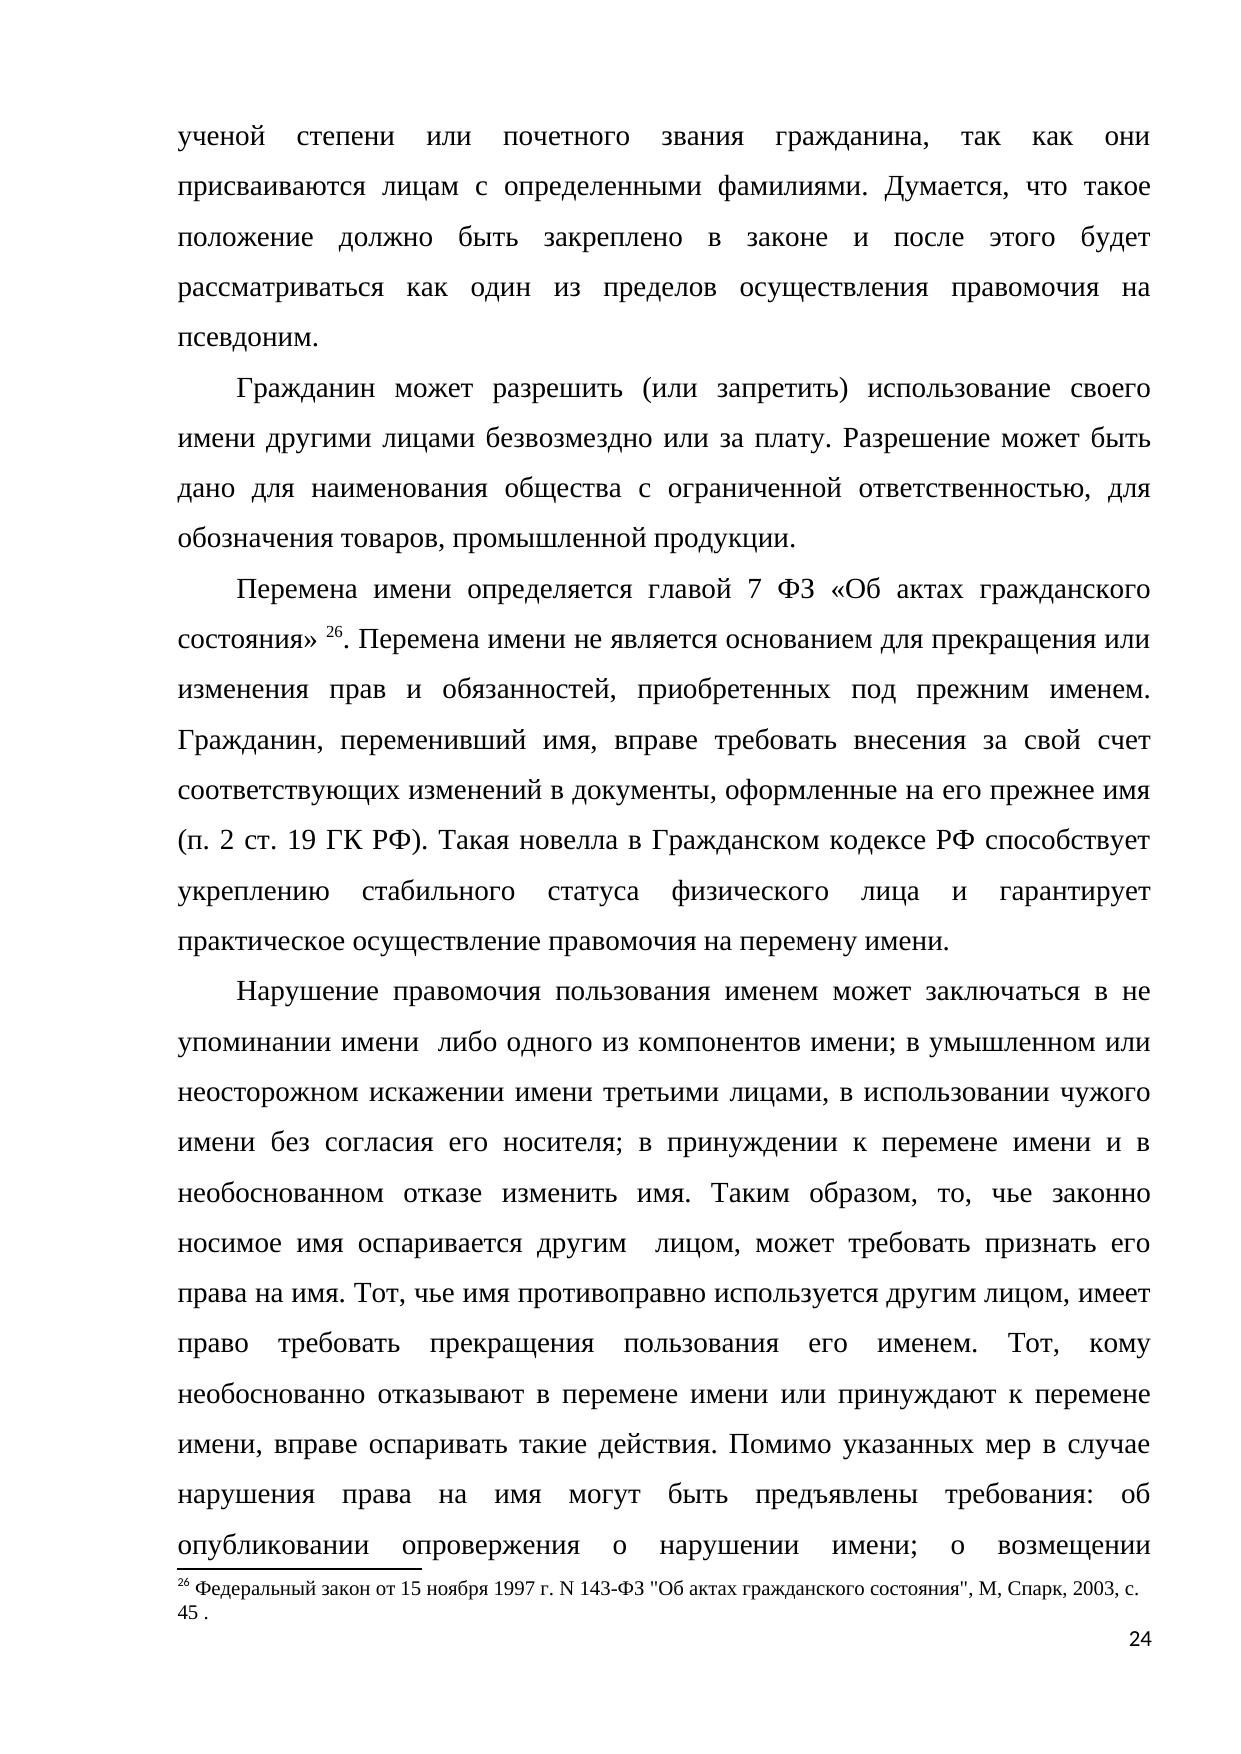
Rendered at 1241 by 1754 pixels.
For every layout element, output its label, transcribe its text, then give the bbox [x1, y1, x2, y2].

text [177, 118, 1152, 353]
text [177, 973, 1152, 1560]
text Гражданин может разрешить (или запретить) использование своего имени другими лицами безвозмездно или за плату. Разрешение может быть дано для наименования общества с ограниченной ответственностью, для обозначения товаров, промышленной продукции. [177, 370, 1152, 554]
text Перемена имени определяется главой 7 ФЗ «Об актах гражданского состояния» . Перемена имени не является основанием для прекращения или изменения прав и обязанностей, приобретенных под прежним именем. Гражданин, переменивший имя, вправе требовать внесения за свой счет соответствующих изменений в документы, оформленные на его прежнее имя (п. 2 ст. 19 ГК РФ). Такая новелла в Гражданском кодексе РФ способствует укреплению стабильного статуса физического лица и гарантирует практическое осуществление правомочия на перемену имени. [177, 571, 1152, 957]
